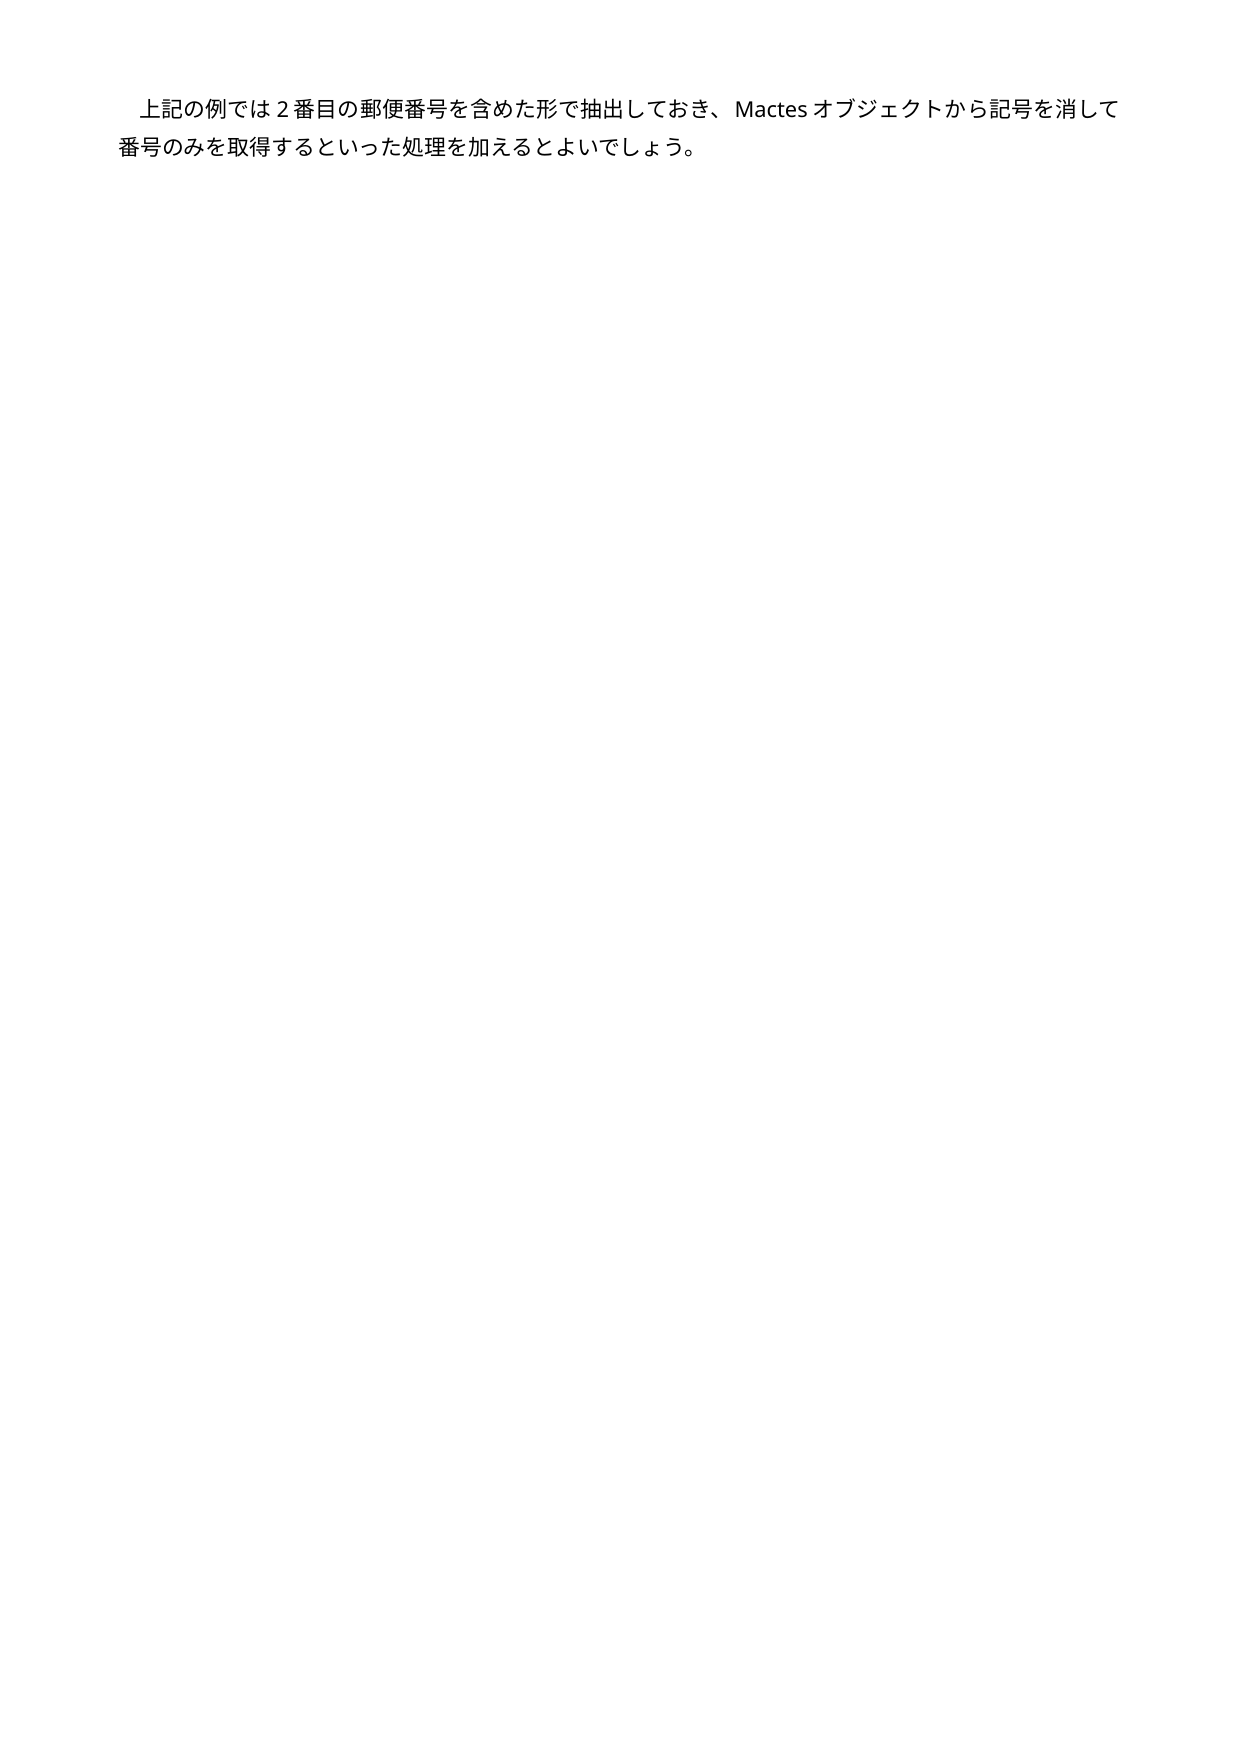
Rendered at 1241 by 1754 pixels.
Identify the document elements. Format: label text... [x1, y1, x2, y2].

text 上記の例では2番目の郵便番号を含めた形で抽出しておき、Mactesオブジェクトから記号を消して番号のみを取得するといった処理を加えるとよいでしょう。 [118, 89, 1122, 164]
